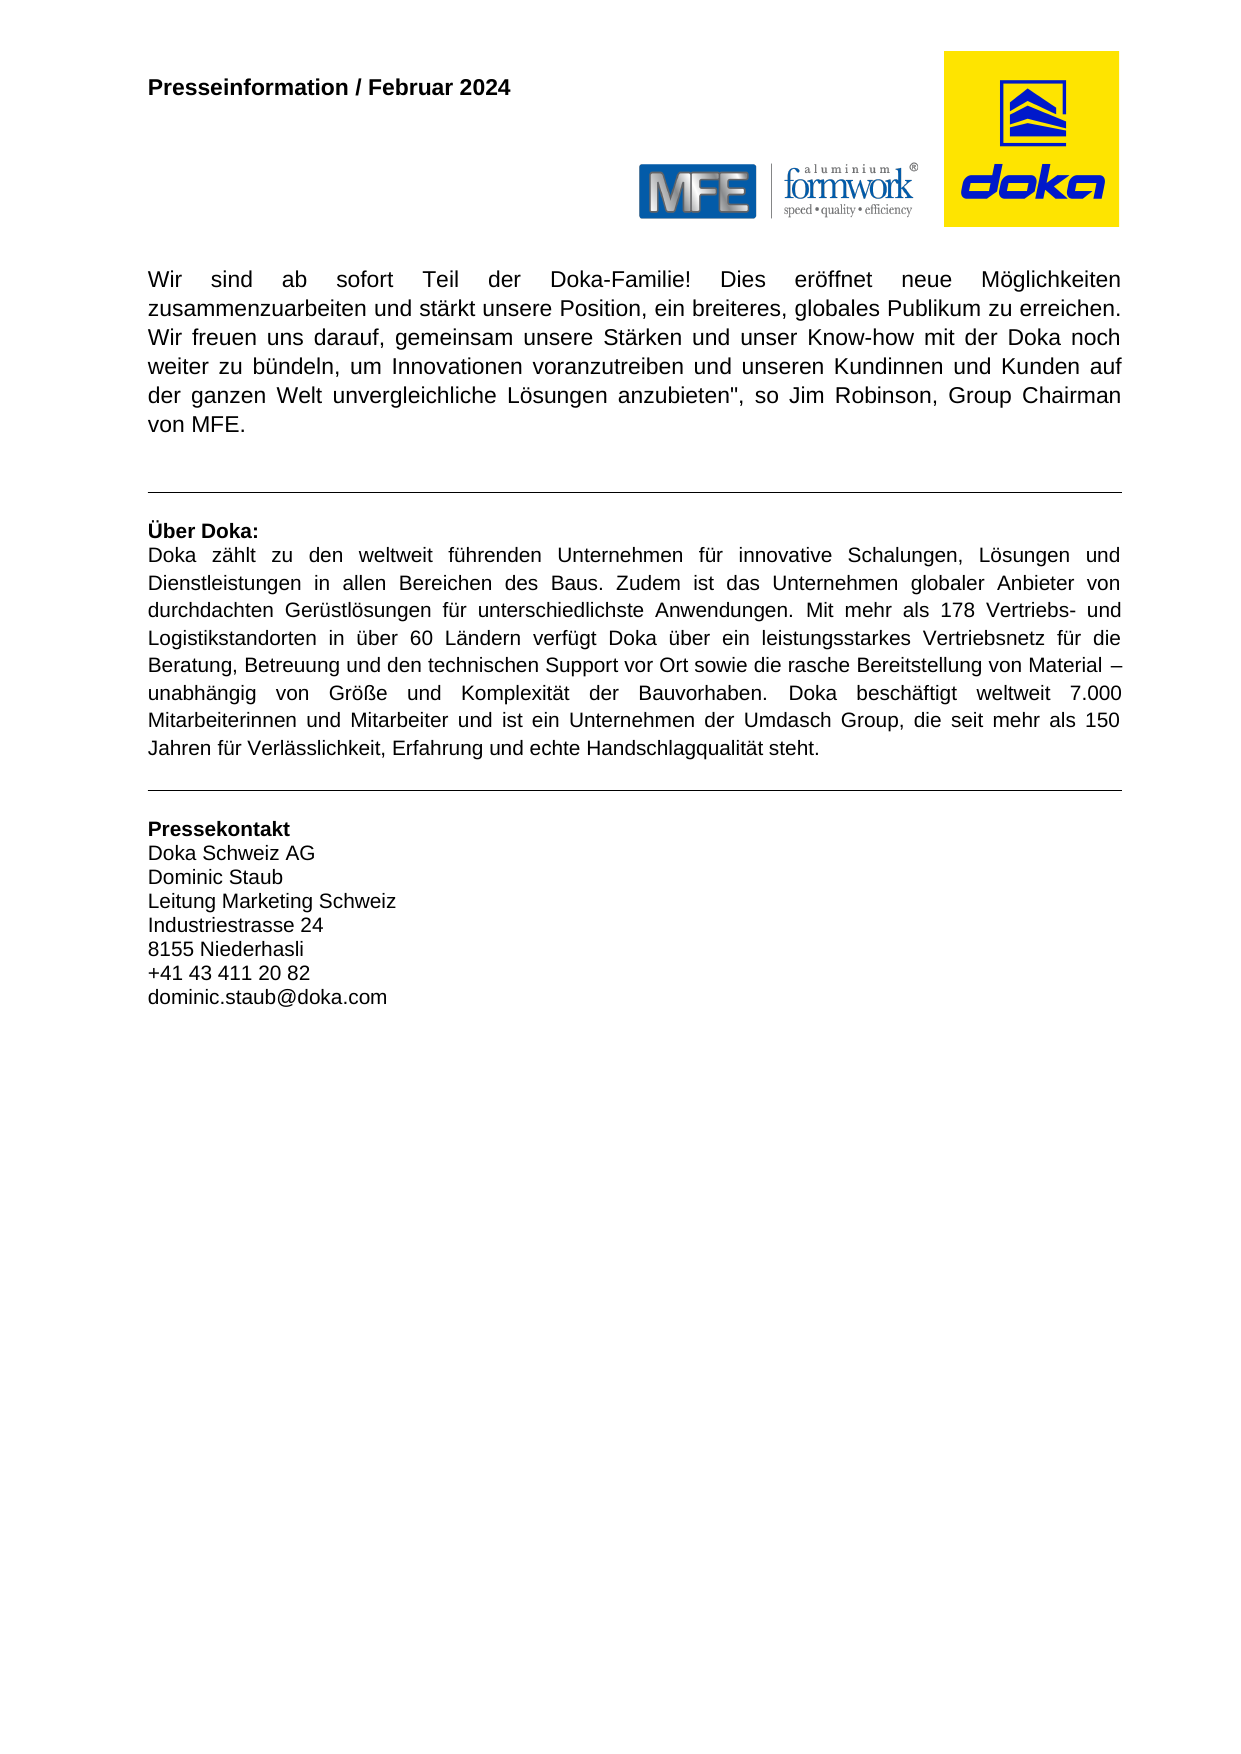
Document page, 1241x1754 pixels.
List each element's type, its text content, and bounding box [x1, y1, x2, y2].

text +41 43 411 20 82 dominic.staub@doka.com [148, 961, 1122, 1008]
text Über Doka: [148, 519, 1122, 543]
picture [636, 154, 918, 223]
text Doka zählt zu den weltweit führenden Unternehmen für innovative Schalungen, Lösungen und Dienstleistungen in allen Bereichen des Baus. Zudem ist das Unternehmen globaler Anbieter von durchdachten Gerüstlösungen für unterschiedlichste Anwendungen. Mit mehr als 178 Vertriebs- und Logistikstandorten in über 60 Ländern verfügt Doka über ein leistungsstarkes Vertriebsnetz für die Beratung, Betreuung und den technischen Support vor Ort sowie die rasche Bereitstellung von Material – unabhängig von Größe und Komplexität der Bauvorhaben. Doka beschäftigt weltweit 7.000 Mitarbeiterinnen und Mitarbeiter und ist ein Unternehmen der Umdasch Group, die seit mehr als 150 Jahren für Verlässlichkeit, Erfahrung und echte Handschlagqualität steht. [148, 543, 1122, 760]
text Pressekontakt Doka Schweiz AG Dominic Staub Leitung Marketing Schweiz Industriestrasse 24 8155 Niederhasli [148, 817, 1122, 961]
picture [944, 51, 1119, 227]
